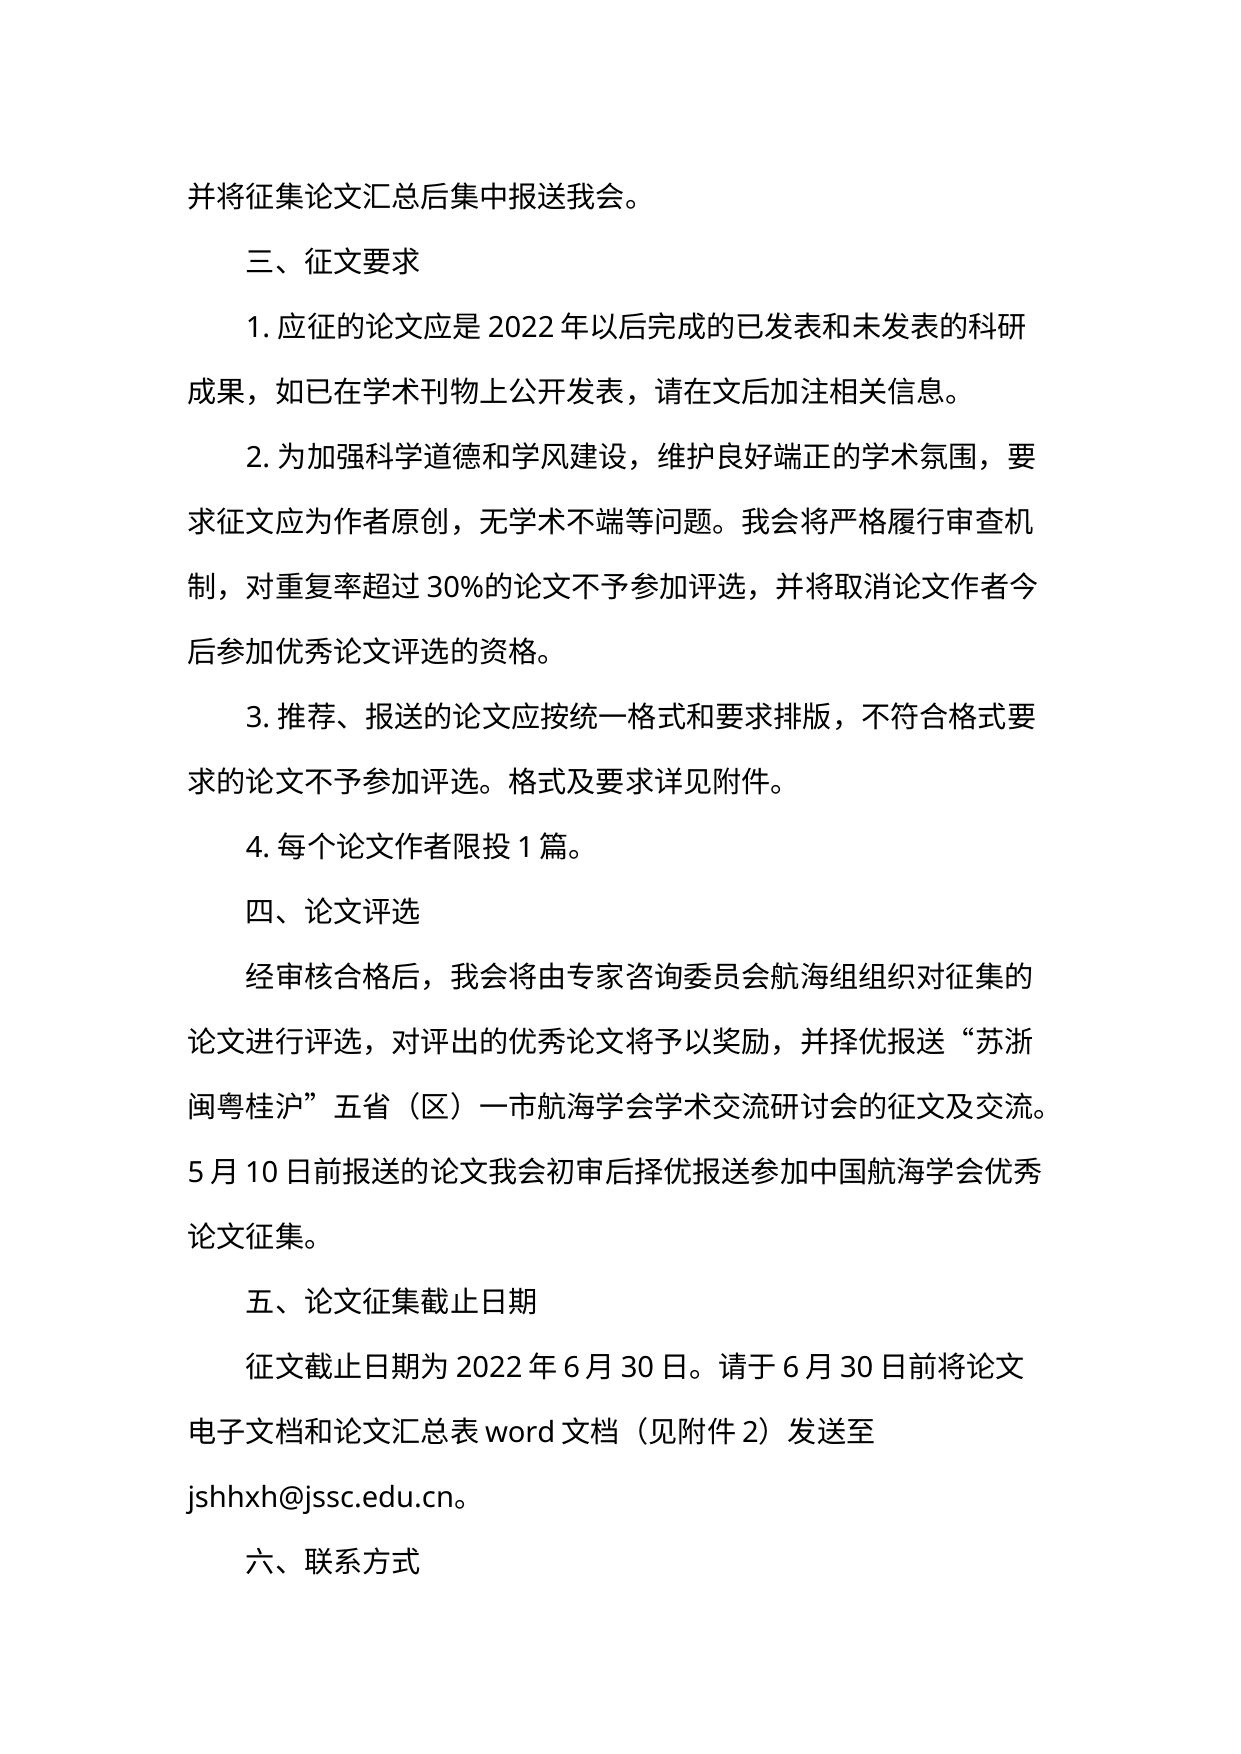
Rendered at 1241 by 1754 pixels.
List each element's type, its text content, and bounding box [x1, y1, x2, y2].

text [187, 162, 1053, 227]
text 六、联系方式 [187, 1527, 1053, 1592]
text 3. 推荐、报送的论文应按统一格式和要求排版，不符合格式要求的论文不予参加评选。格式及要求详见附件。 [187, 682, 1053, 812]
text 四、论文评选 [187, 877, 1053, 942]
text 三、征文要求 [187, 227, 1053, 292]
text 4. 每个论文作者限投1篇。 [187, 812, 1053, 877]
text 经审核合格后，我会将由专家咨询委员会航海组组织对征集的论文进行评选，对评出的优秀论文将予以奖励，并择优报送“苏浙闽粤桂沪”五省（区）一市航海学会学术交流研讨会的征文及交流。5月10日前报送的论文我会初审后择优报送参加中国航海学会优秀论文征集。 [187, 942, 1053, 1267]
text 1. 应征的论文应是2022年以后完成的已发表和未发表的科研成果，如已在学术刊物上公开发表，请在文后加注相关信息。 [187, 292, 1053, 422]
text 五、论文征集截止日期 [187, 1267, 1053, 1332]
text 2. 为加强科学道德和学风建设，维护良好端正的学术氛围，要求征文应为作者原创，无学术不端等问题。我会将严格履行审查机制，对重复率超过30%的论文不予参加评选，并将取消论文作者今后参加优秀论文评选的资格。 [187, 422, 1053, 682]
text 征文截止日期为2022年6月30日。请于6月30日前将论文电子文档和论文汇总表word文档（见附件2）发送至jshhxh@jssc.edu.cn。 [187, 1332, 1053, 1527]
